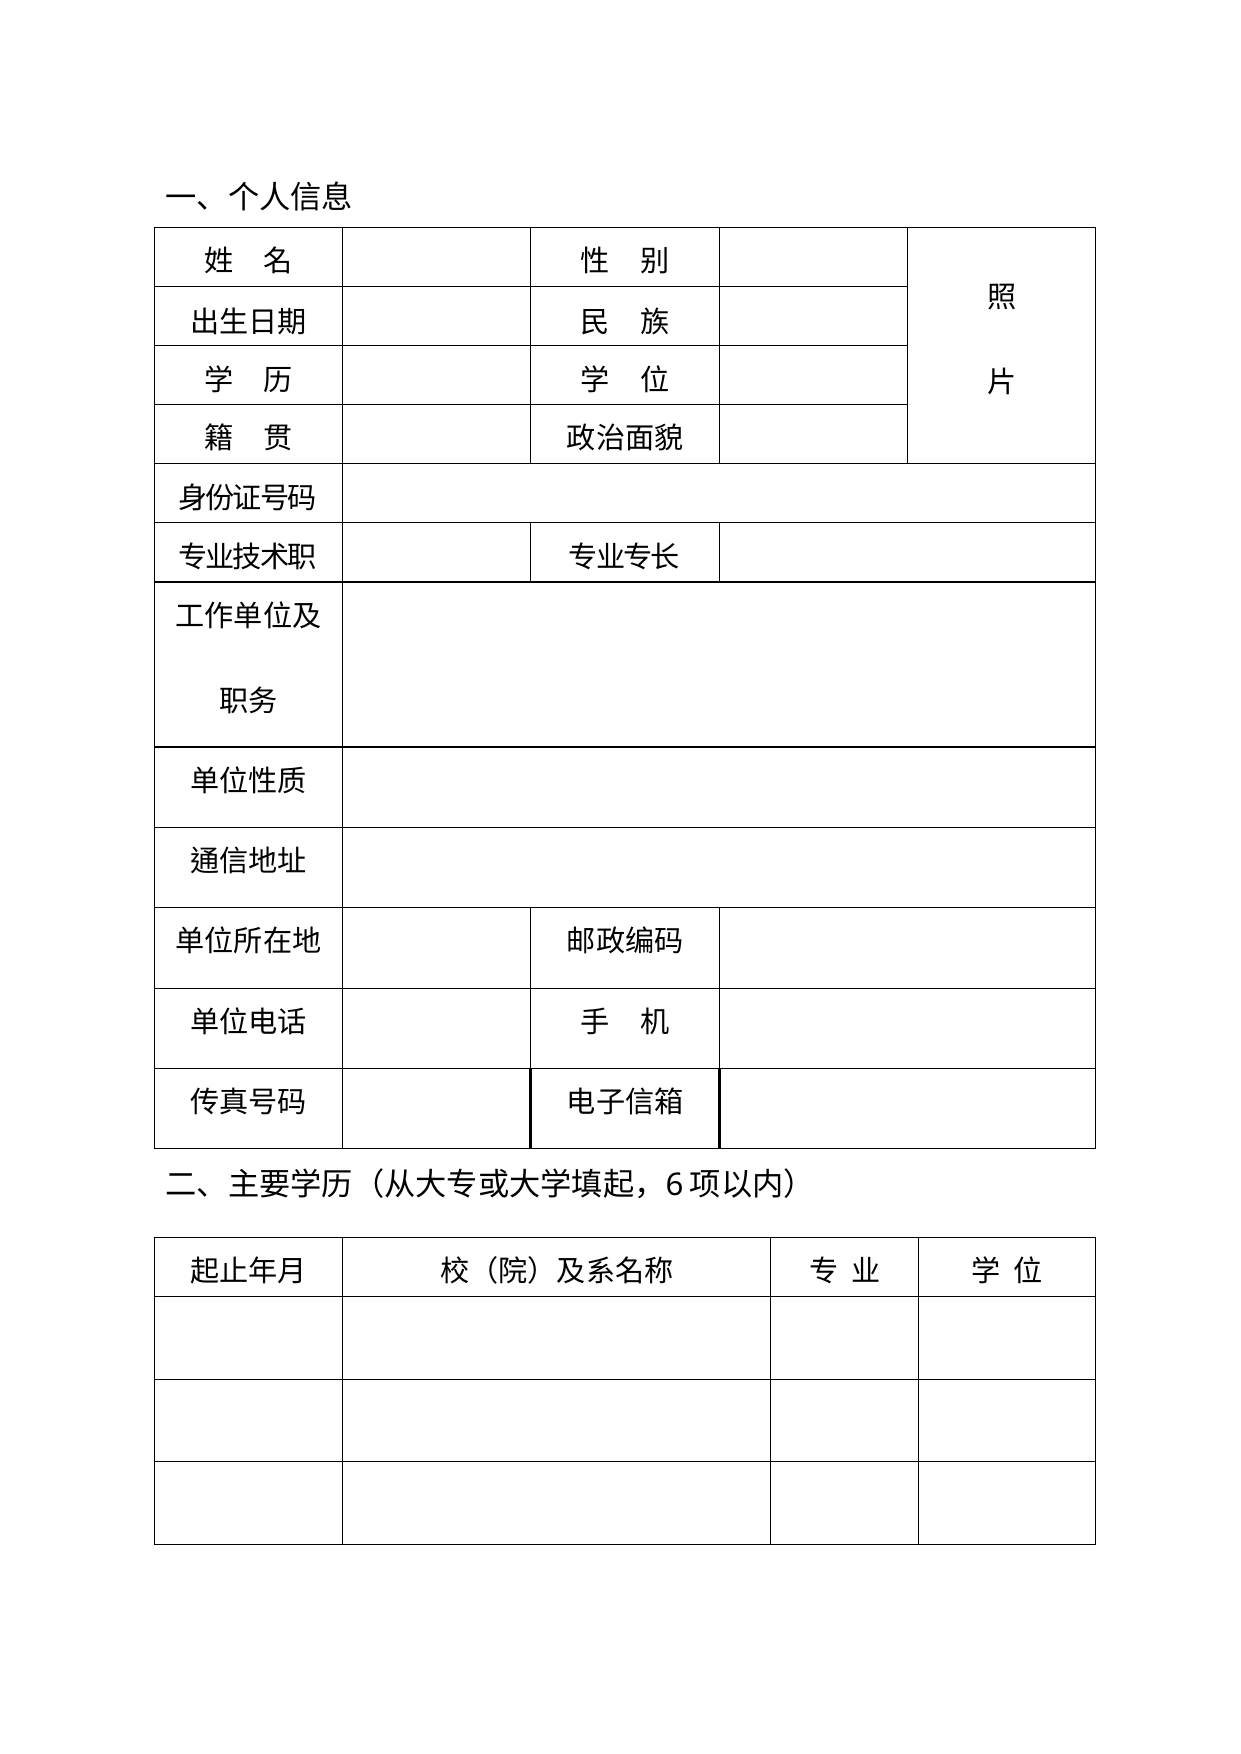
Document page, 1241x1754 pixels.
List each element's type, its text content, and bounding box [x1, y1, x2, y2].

table_cell [343, 464, 1095, 522]
table_cell [771, 1297, 918, 1378]
table_cell [343, 748, 1095, 827]
table_cell [343, 405, 530, 463]
table_cell [721, 1069, 1095, 1148]
table_cell [343, 287, 530, 345]
table_cell [720, 989, 1095, 1068]
table_cell 电子信箱 [532, 1069, 718, 1148]
text 一、个人信息 [165, 162, 1075, 227]
table_cell 邮政编码 [531, 908, 719, 987]
table_cell 专业专长 [531, 523, 719, 581]
table_cell 工作单位及 职务 [155, 583, 342, 746]
table_header 性 别 [531, 228, 719, 286]
table_cell [720, 523, 1095, 581]
table_cell [720, 346, 907, 404]
table_cell 通信地址 [155, 828, 342, 907]
table_header [720, 228, 907, 286]
table_header 照 片 [908, 228, 1095, 463]
table_cell [155, 1462, 342, 1544]
table_cell 专业技术职称 [155, 523, 342, 581]
table_cell [155, 1380, 342, 1461]
table_cell [343, 1297, 770, 1378]
table_cell 身份证号码 [155, 464, 342, 522]
table_cell [720, 287, 907, 345]
table_header [343, 228, 530, 286]
table_cell 学 历 [155, 346, 342, 404]
table_cell [919, 1380, 1095, 1461]
table_cell 民 族 [531, 287, 719, 345]
table_cell [343, 1380, 770, 1461]
table_cell [155, 1297, 342, 1378]
table_header 姓 名 [155, 228, 342, 286]
table_header 起止年月 [155, 1238, 342, 1296]
table_cell [919, 1297, 1095, 1378]
table_header 专 业 [771, 1238, 918, 1296]
table_cell 政治面貌 [531, 405, 719, 463]
table_cell 学 位 [531, 346, 719, 404]
table_cell [343, 828, 1095, 907]
table_cell 单位性质 [155, 748, 342, 827]
table_cell 出生日期 [155, 287, 342, 345]
table_cell 传真号码 [155, 1069, 342, 1148]
table_cell [720, 405, 907, 463]
table_cell [919, 1462, 1095, 1544]
table_header 校（院）及系名称 [343, 1238, 770, 1296]
table_cell 籍 贯 [155, 405, 342, 463]
table_header 学 位 [919, 1238, 1095, 1296]
table_cell [343, 346, 530, 404]
table_cell [343, 523, 530, 581]
table_cell [343, 583, 1095, 746]
table_cell 单位所在地 [155, 908, 342, 987]
table_cell [343, 1069, 529, 1148]
table_cell [343, 908, 530, 987]
table_cell [771, 1462, 918, 1544]
table_cell 单位电话 [155, 989, 342, 1068]
table_cell [720, 908, 1095, 987]
text 二、主要学历（从大专或大学填起，6项以内） [165, 1149, 1075, 1214]
table_cell 手 机 [531, 989, 719, 1068]
table_cell [771, 1380, 918, 1461]
table_cell [343, 989, 530, 1068]
table_cell [343, 1462, 770, 1544]
